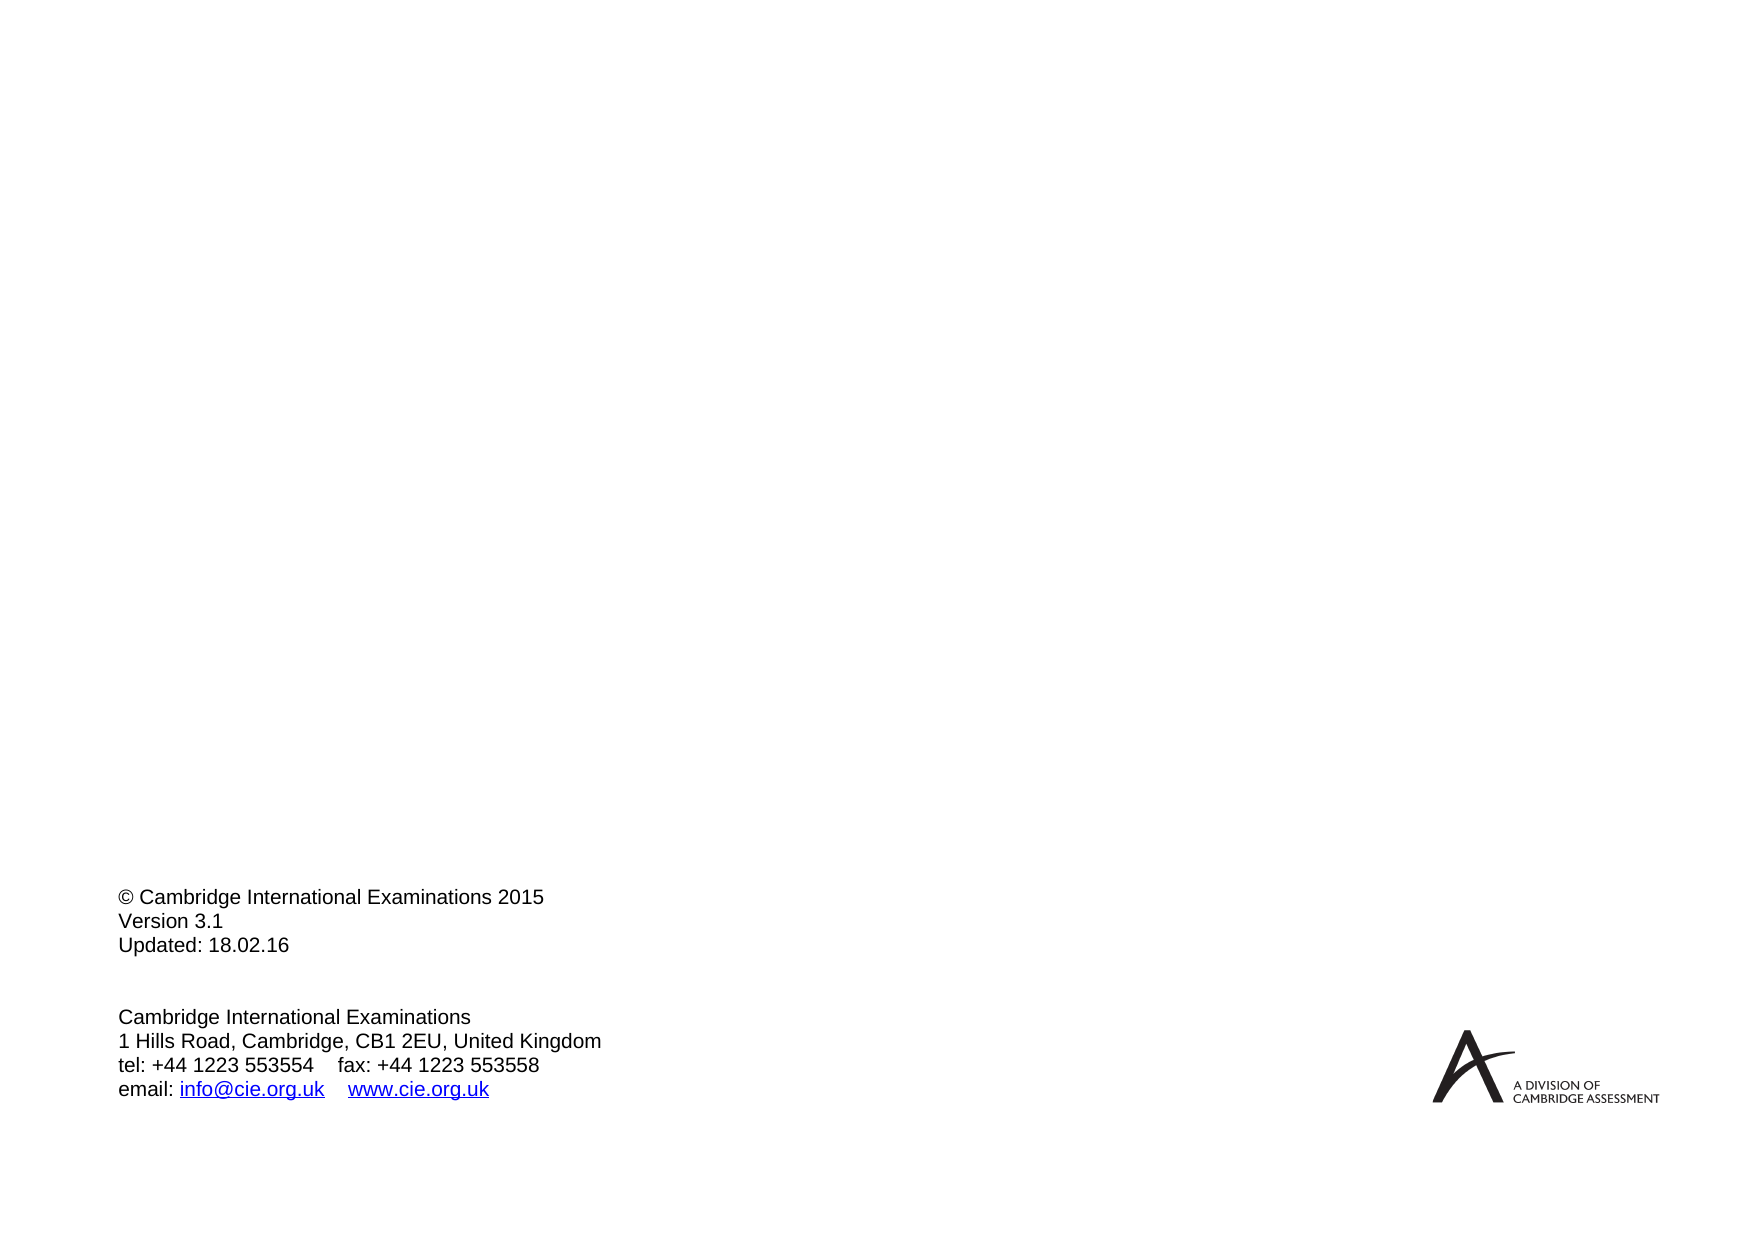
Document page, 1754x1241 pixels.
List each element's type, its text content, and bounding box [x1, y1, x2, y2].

text Cambridge International Examinations 1 Hills Road, Cambridge, CB1 2EU, United Kingdom tel: +44 1223 553554 fax: +44 1223 553558 email: info@cie.org.uk www.cie.org.uk [118, 1004, 1636, 1100]
text © Cambridge International Examinations 2015 [59, 885, 1636, 909]
text Version 3.1 [59, 909, 1636, 933]
text Updated: 18.02.16 [59, 933, 1636, 957]
